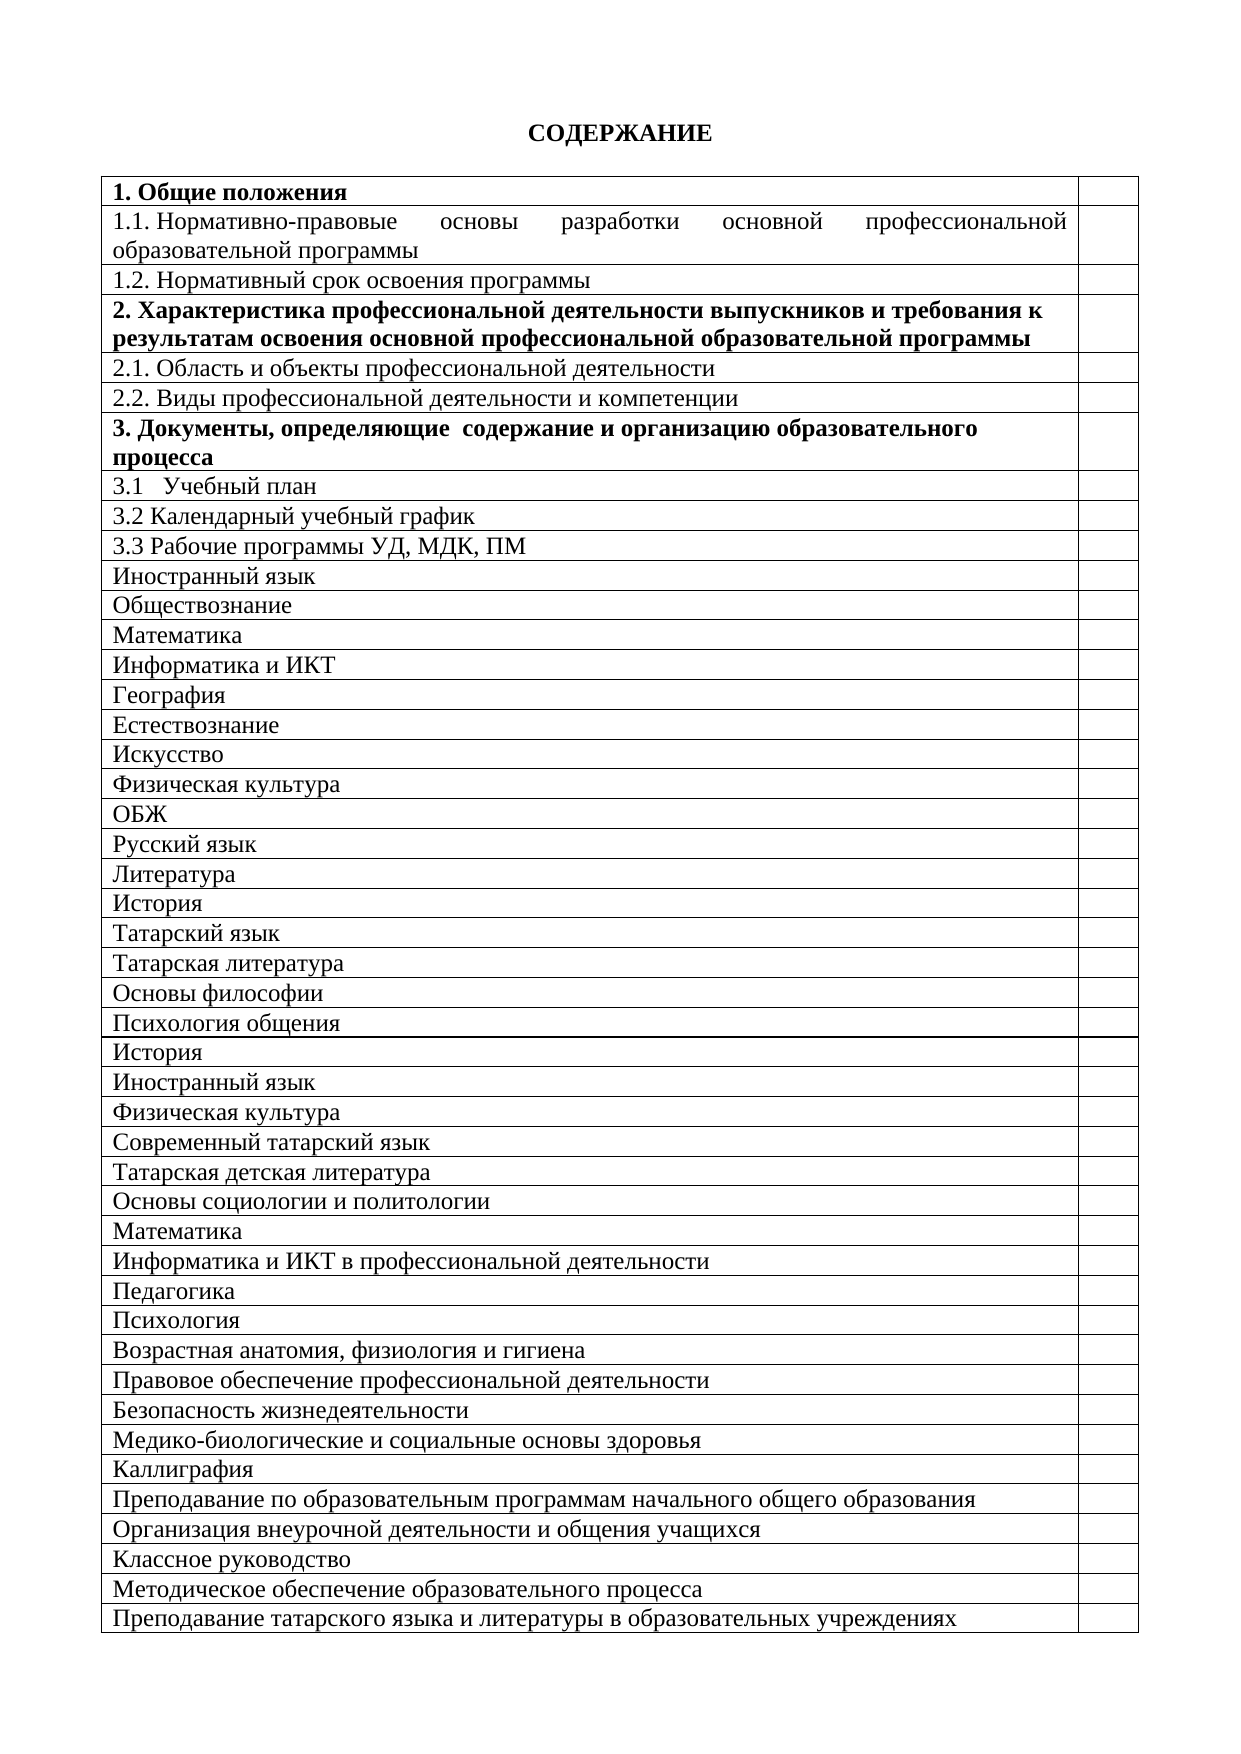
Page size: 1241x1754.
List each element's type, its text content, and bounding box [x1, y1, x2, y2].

table_cell Преподавание татарского языка и литературы в образовательных учреждениях [102, 1604, 1078, 1632]
table_cell [1079, 1425, 1138, 1453]
table_cell [1079, 1395, 1138, 1424]
table_cell [1079, 710, 1138, 738]
table_header [1079, 177, 1138, 205]
table_cell Каллиграфия [102, 1455, 1078, 1483]
table_cell [1079, 1335, 1138, 1364]
table_cell [1079, 1574, 1138, 1602]
table_cell [1079, 740, 1138, 768]
table_cell 1.2. Нормативный срок освоения программы [102, 265, 1078, 294]
table_cell История [102, 889, 1078, 917]
table_cell Естествознание [102, 710, 1078, 738]
table_cell Организация внеурочной деятельности и общения учащихся [102, 1514, 1078, 1543]
table_cell [1079, 383, 1138, 412]
table_cell Педагогика [102, 1276, 1078, 1304]
table_cell Современный татарский язык [102, 1127, 1078, 1156]
table_cell Основы социологии и политологии [102, 1186, 1078, 1215]
table_cell Искусство [102, 740, 1078, 768]
table_cell [1079, 591, 1138, 619]
table_cell Преподавание по образовательным программам начального общего образования [102, 1484, 1078, 1513]
table_cell [1079, 1276, 1138, 1304]
table_cell Безопасность жизнедеятельности [102, 1395, 1078, 1424]
table_cell 3.3 Рабочие программы УД, МДК, ПМ [102, 531, 1078, 560]
table_cell Физическая культура [102, 769, 1078, 798]
table_cell [1079, 1157, 1138, 1185]
table_cell [1079, 1038, 1138, 1066]
table_cell [1079, 978, 1138, 1007]
table_cell [1079, 1127, 1138, 1156]
table_cell [1079, 561, 1138, 589]
table_cell Психология общения [102, 1008, 1078, 1036]
table_cell [1079, 1097, 1138, 1126]
table_cell [1079, 295, 1138, 352]
table_cell 2. Характеристика профессиональной деятельности выпускников и требования к результатам освоения основной профессиональной образовательной программы [102, 295, 1078, 352]
text СОДЕРЖАНИЕ [112, 118, 1128, 147]
table_cell [1079, 889, 1138, 917]
table_cell Медико-биологические и социальные основы здоровья [102, 1425, 1078, 1453]
table_cell 3.2 Календарный учебный график [102, 501, 1078, 530]
table_cell 2.1. Область и объекты профессиональной деятельности [102, 353, 1078, 382]
table_cell Информатика и ИКТ [102, 650, 1078, 679]
table_cell [1079, 948, 1138, 977]
table_cell [1079, 1544, 1138, 1573]
table_cell 1.1. Нормативно-правовые основы разработки основной профессиональной образовательной программы [102, 206, 1078, 264]
table_cell [1079, 1186, 1138, 1215]
table_cell Методическое обеспечение образовательного процесса [102, 1574, 1078, 1602]
table_cell Правовое обеспечение профессиональной деятельности [102, 1365, 1078, 1394]
table_cell Татарский язык [102, 918, 1078, 947]
table_cell Иностранный язык [102, 561, 1078, 589]
table_cell Литература [102, 859, 1078, 887]
table_cell Татарская детская литература [102, 1157, 1078, 1185]
table_cell [1079, 1008, 1138, 1036]
table_cell Математика [102, 1216, 1078, 1245]
table_cell Обществознание [102, 591, 1078, 619]
table_cell [1079, 1604, 1138, 1632]
table_cell Русский язык [102, 829, 1078, 858]
table_cell [1079, 1216, 1138, 1245]
table_cell Физическая культура [102, 1097, 1078, 1126]
table_cell Иностранный язык [102, 1067, 1078, 1096]
table_cell 3. Документы, определяющие содержание и организацию образовательного процесса [102, 413, 1078, 470]
table_cell [1079, 799, 1138, 828]
table_cell [1079, 531, 1138, 560]
table_cell [1079, 680, 1138, 709]
table_cell 2.2. Виды профессиональной деятельности и компетенции [102, 383, 1078, 412]
table_cell Математика [102, 620, 1078, 649]
table_cell [1079, 650, 1138, 679]
table_cell [1079, 353, 1138, 382]
table_cell [1079, 1306, 1138, 1334]
table_cell История [102, 1038, 1078, 1066]
table_cell [1079, 918, 1138, 947]
table_cell [1079, 859, 1138, 887]
table_cell Возрастная анатомия, физиология и гигиена [102, 1335, 1078, 1364]
table_cell 3.1 Учебный план [102, 471, 1078, 500]
table_cell [1079, 620, 1138, 649]
table_cell [1079, 413, 1138, 470]
table_cell [1079, 1455, 1138, 1483]
table_cell [1079, 265, 1138, 294]
table_cell [1079, 1246, 1138, 1275]
table_cell [1079, 501, 1138, 530]
table_cell ОБЖ [102, 799, 1078, 828]
table_cell [1079, 1067, 1138, 1096]
table_cell Информатика и ИКТ в профессиональной деятельности [102, 1246, 1078, 1275]
table_cell [1079, 769, 1138, 798]
table_cell Основы философии [102, 978, 1078, 1007]
table_cell Психология [102, 1306, 1078, 1334]
table_cell География [102, 680, 1078, 709]
table_header 1. Общие положения [102, 177, 1078, 205]
table_cell [1079, 1514, 1138, 1543]
table_cell Классное руководство [102, 1544, 1078, 1573]
table_cell [1079, 471, 1138, 500]
table_cell [1079, 1365, 1138, 1394]
table_cell [1079, 829, 1138, 858]
table_cell Татарская литература [102, 948, 1078, 977]
table_cell [1079, 1484, 1138, 1513]
table_cell [1079, 206, 1138, 264]
